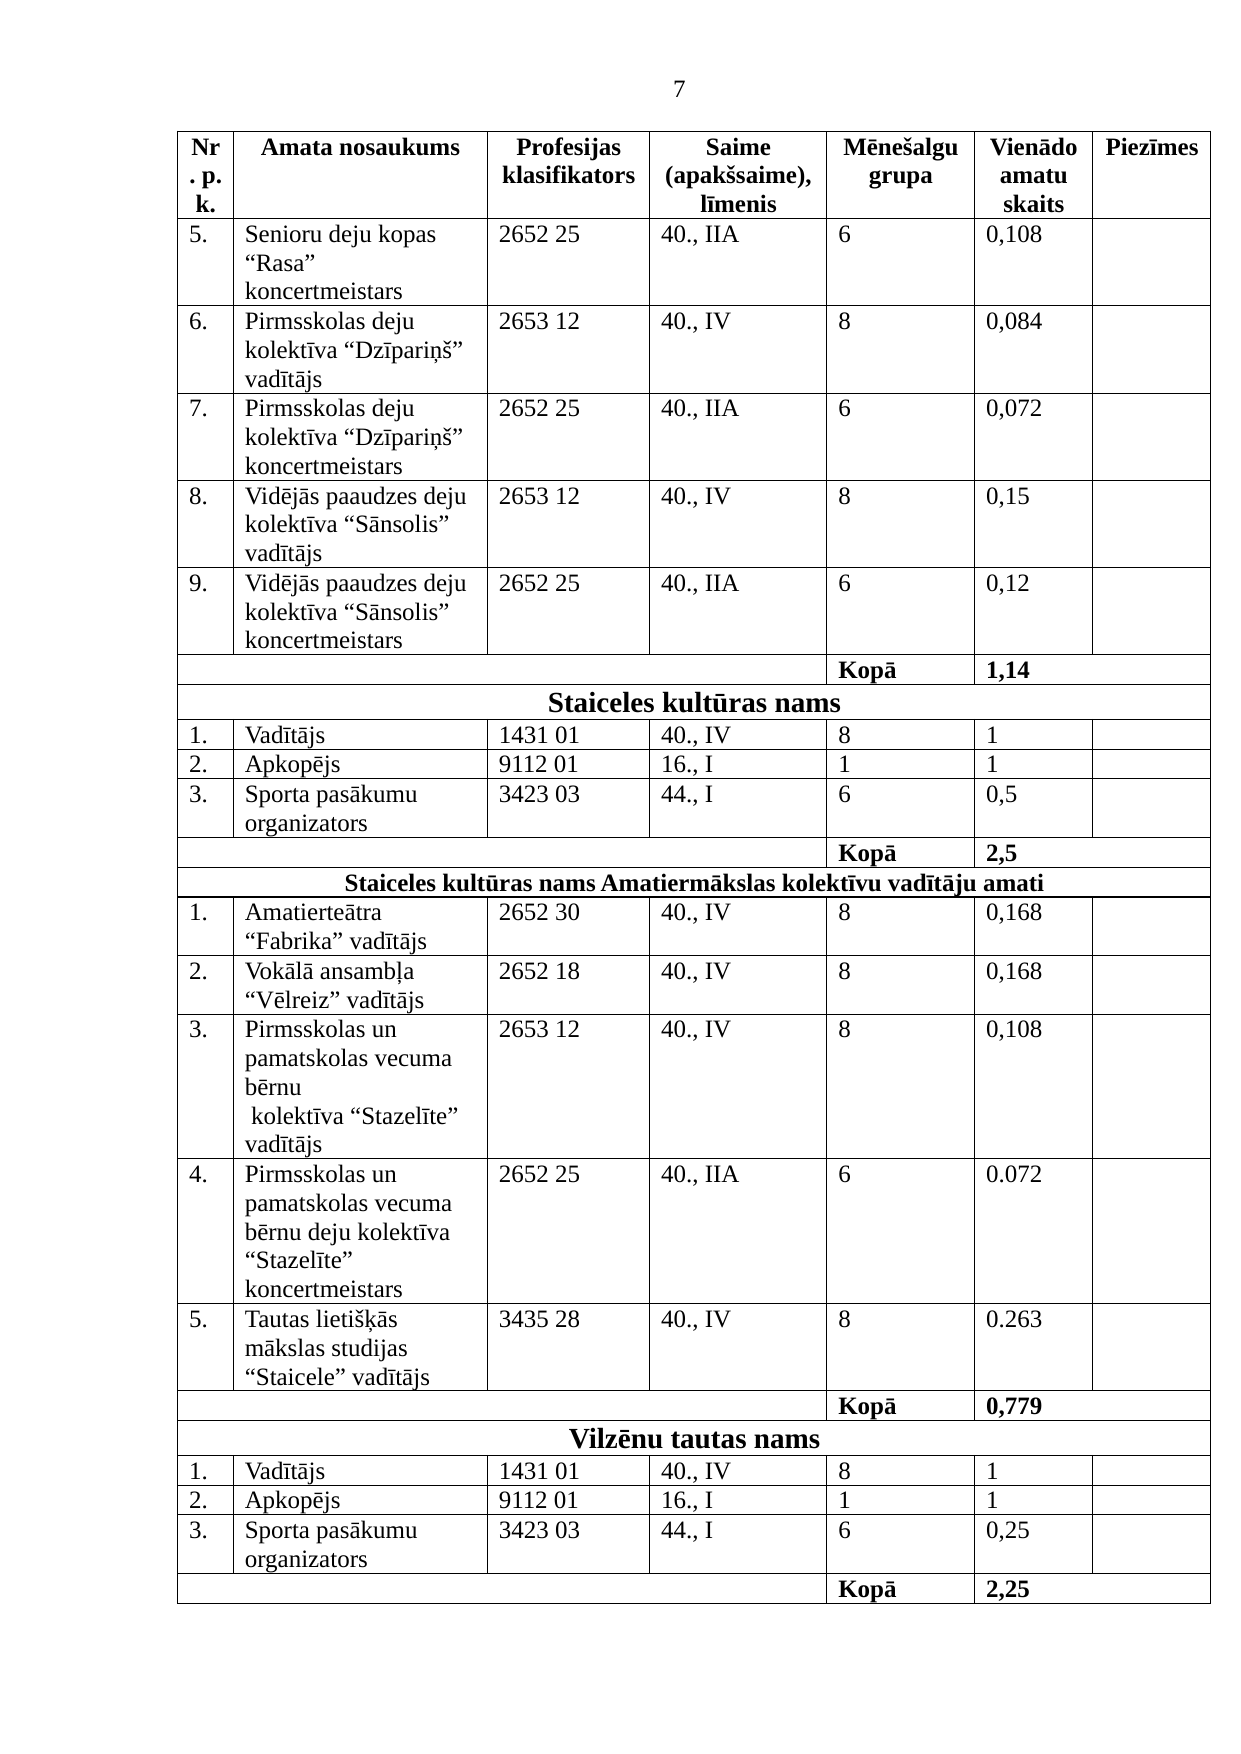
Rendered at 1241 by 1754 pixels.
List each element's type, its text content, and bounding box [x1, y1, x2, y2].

table_cell 0,108 [975, 1015, 1092, 1158]
table_cell [1093, 1515, 1210, 1573]
table_cell 8 [827, 956, 974, 1013]
table_cell 40., IV [650, 306, 826, 392]
table_cell [1093, 481, 1210, 567]
table_cell 40., IIA [650, 219, 826, 305]
table_cell Apkopējs [234, 1486, 487, 1514]
table_cell [1093, 1456, 1210, 1484]
table_cell [178, 1391, 826, 1420]
table_cell 6 [827, 1515, 974, 1573]
table_cell 2. [178, 956, 233, 1013]
table_cell 1 [827, 750, 974, 778]
table_cell 2. [178, 1486, 233, 1514]
table_cell 1 [975, 750, 1092, 778]
table_cell 1 [827, 1486, 974, 1514]
table_cell 1 [975, 1456, 1092, 1484]
table_cell 2652 25 [488, 568, 649, 654]
table_cell 16., I [650, 750, 826, 778]
table_cell 1. [178, 898, 233, 955]
table_cell 8 [827, 1456, 974, 1484]
table_cell 8 [827, 481, 974, 567]
table_cell 16., I [650, 1486, 826, 1514]
table_cell 2652 30 [488, 898, 649, 955]
table_cell 0,168 [975, 898, 1092, 955]
table_cell 1431 01 [488, 1456, 649, 1484]
table_cell Pirmsskolas un pamatskolas vecuma bērnu deju kolektīva “Stazelīte” koncertmeistars [234, 1159, 487, 1303]
table_header Vienādo amatu skaits [975, 132, 1092, 218]
table_cell 8 [827, 898, 974, 955]
table_cell [1093, 750, 1210, 778]
table_cell 2. [178, 750, 233, 778]
table_cell 8. [178, 481, 233, 567]
table_cell [178, 655, 826, 684]
table_cell 40., IV [650, 1304, 826, 1390]
table_cell 7. [178, 394, 233, 480]
table_cell Kopā [827, 1391, 974, 1420]
table_cell 40., IIA [650, 1159, 826, 1303]
table_cell 2653 12 [488, 306, 649, 392]
table_cell Vilzēnu tautas nams [178, 1421, 1210, 1455]
table_cell 44., I [650, 1515, 826, 1573]
table_cell 0,779 [975, 1391, 1210, 1420]
table_cell Vadītājs [234, 720, 487, 748]
table_header Mēnešalgu grupa [827, 132, 974, 218]
table_cell 2653 12 [488, 481, 649, 567]
table_cell Tautas lietišķās mākslas studijas “Staicele” vadītājs [234, 1304, 487, 1390]
table_cell Amatierteātra “Fabrika” vadītājs [234, 898, 487, 955]
table_cell Kopā [827, 838, 974, 867]
table_cell 2,5 [975, 838, 1210, 867]
table_cell 0,108 [975, 219, 1092, 305]
table_cell 9. [178, 568, 233, 654]
table_cell Senioru deju kopas “Rasa” koncertmeistars [234, 219, 487, 305]
table_cell Sporta pasākumu organizators [234, 779, 487, 837]
table_cell 40., IIA [650, 394, 826, 480]
table_cell 0,12 [975, 568, 1092, 654]
table_cell Apkopējs [234, 750, 487, 778]
table_cell 1 [975, 1486, 1092, 1514]
table_cell 6 [827, 779, 974, 837]
table_cell 9112 01 [488, 1486, 649, 1514]
table_cell 40., IV [650, 898, 826, 955]
table_cell Staiceles kultūras nams [178, 685, 1210, 719]
table_cell 4. [178, 1159, 233, 1303]
table_cell 5. [178, 1304, 233, 1390]
table_cell 3. [178, 1515, 233, 1573]
table_cell 0.263 [975, 1304, 1092, 1390]
table_cell 2,25 [975, 1574, 1210, 1603]
table_cell Pirmsskolas deju kolektīva “Dzīpariņš” vadītājs [234, 306, 487, 392]
table_cell [1093, 219, 1210, 305]
table_cell 3435 28 [488, 1304, 649, 1390]
table_cell 3. [178, 779, 233, 837]
table_cell 9112 01 [488, 750, 649, 778]
table_cell 40., IV [650, 1456, 826, 1484]
table_cell 8 [827, 306, 974, 392]
table_cell Kopā [827, 1574, 974, 1603]
table_cell 8 [827, 720, 974, 748]
table_cell [1093, 898, 1210, 955]
table_cell 2653 12 [488, 1015, 649, 1158]
table_cell [178, 1574, 826, 1603]
table_cell 1. [178, 720, 233, 748]
table_cell 2652 25 [488, 394, 649, 480]
table_cell [1093, 568, 1210, 654]
table_header Nr. p. k. [178, 132, 233, 218]
table_cell 40., IV [650, 720, 826, 748]
table_cell Sporta pasākumu organizators [234, 1515, 487, 1573]
table_cell 40., IV [650, 956, 826, 1013]
table_cell 0,072 [975, 394, 1092, 480]
table_cell 44., I [650, 779, 826, 837]
table_cell 3423 03 [488, 779, 649, 837]
table_header Amata nosaukums [234, 132, 487, 218]
table_cell [1093, 779, 1210, 837]
table_cell Vadītājs [234, 1456, 487, 1484]
table_cell [178, 838, 826, 867]
table_cell Pirmsskolas deju kolektīva “Dzīpariņš” koncertmeistars [234, 394, 487, 480]
table_cell 0,168 [975, 956, 1092, 1013]
table_cell [1093, 1015, 1210, 1158]
table_cell 6 [827, 394, 974, 480]
table_cell 0,25 [975, 1515, 1092, 1573]
table_cell 1. [178, 1456, 233, 1484]
table_cell Staiceles kultūras nams Amatiermākslas kolektīvu vadītāju amati [178, 868, 1210, 896]
table_cell 6 [827, 1159, 974, 1303]
table_cell 0.072 [975, 1159, 1092, 1303]
table_cell [1093, 394, 1210, 480]
table_cell 0,15 [975, 481, 1092, 567]
table_cell [1093, 1304, 1210, 1390]
table_cell 2652 18 [488, 956, 649, 1013]
table_cell 1,14 [975, 655, 1210, 684]
table_cell Vidējās paaudzes deju kolektīva “Sānsolis” koncertmeistars [234, 568, 487, 654]
table_cell 8 [827, 1015, 974, 1158]
table_cell [1093, 720, 1210, 748]
table_cell [1093, 1486, 1210, 1514]
table_cell Vokālā ansambļa “Vēlreiz” vadītājs [234, 956, 487, 1013]
table_cell [1093, 1159, 1210, 1303]
table_cell [1093, 956, 1210, 1013]
table_cell 40., IV [650, 481, 826, 567]
table_cell 0,5 [975, 779, 1092, 837]
table_header Profesijas klasifikators [488, 132, 649, 218]
table_cell [1093, 306, 1210, 392]
table_cell 3423 03 [488, 1515, 649, 1573]
table_cell 40., IIA [650, 568, 826, 654]
table_cell 6. [178, 306, 233, 392]
table_header Saime (apakšsaime), līmenis [650, 132, 826, 218]
table_cell Vidējās paaudzes deju kolektīva “Sānsolis” vadītājs [234, 481, 487, 567]
table_cell Pirmsskolas un pamatskolas vecuma bērnu kolektīva “Stazelīte” vadītājs [234, 1015, 487, 1158]
table_cell 2652 25 [488, 1159, 649, 1303]
table_cell 5. [178, 219, 233, 305]
table_cell 1431 01 [488, 720, 649, 748]
table_cell Kopā [827, 655, 974, 684]
table_cell 6 [827, 568, 974, 654]
table_cell 6 [827, 219, 974, 305]
table_cell 0,084 [975, 306, 1092, 392]
table_cell 8 [827, 1304, 974, 1390]
table_cell 1 [975, 720, 1092, 748]
table_cell 40., IV [650, 1015, 826, 1158]
table_header Piezīmes [1093, 132, 1210, 218]
table_cell 2652 25 [488, 219, 649, 305]
table_cell 3. [178, 1015, 233, 1158]
